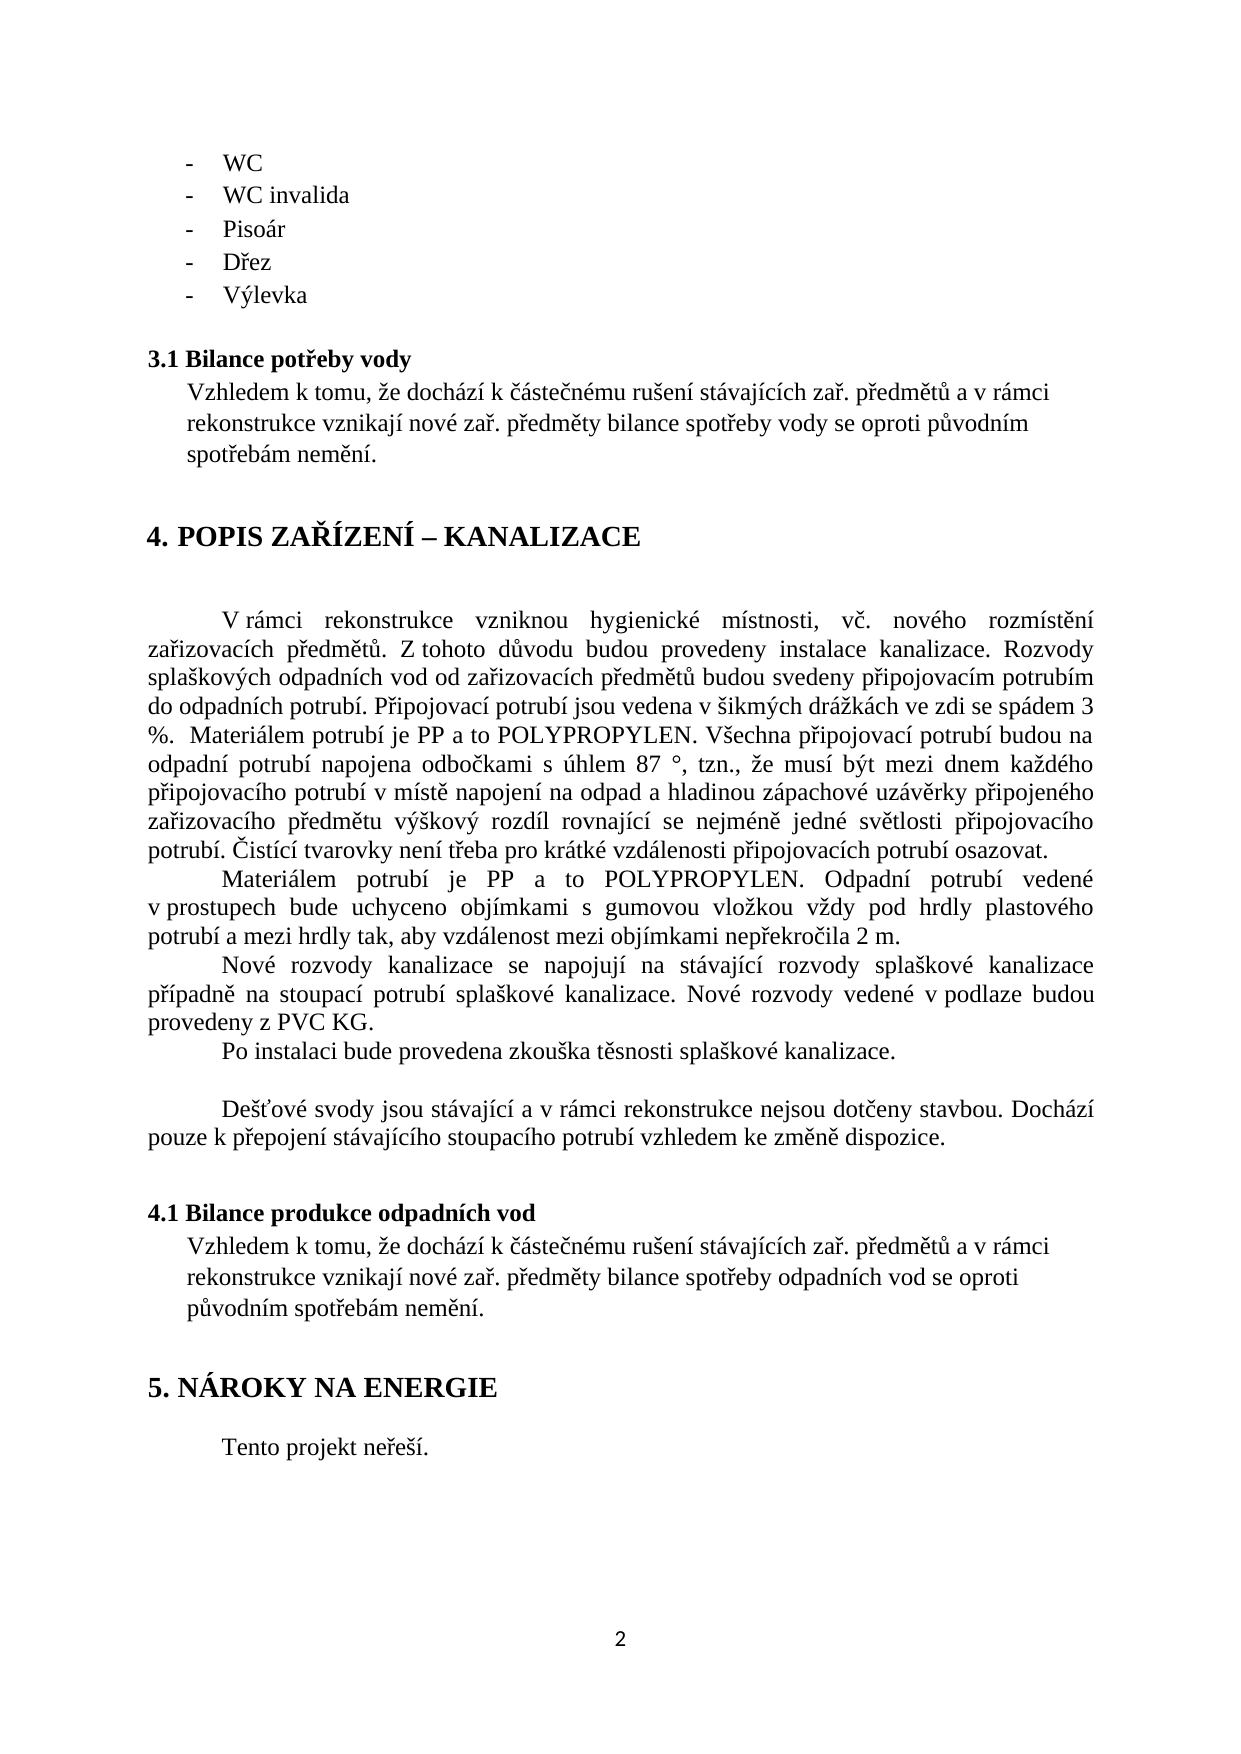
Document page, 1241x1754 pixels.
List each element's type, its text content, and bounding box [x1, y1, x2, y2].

text Materiálem potrubí je PP a to POLYPROPYLEN. Odpadní potrubí vedené v prostupech bude uchyceno objímkami s gumovou vložkou vždy pod hrdly plastového potrubí a mezi hrdly tak, aby vzdálenost mezi objímkami nepřekročila 2 m. [148, 864, 1095, 950]
text 3.1 Bilance potřeby vody [148, 344, 1093, 372]
list POPIS ZAŘÍZENÍ – KANALIZACE [146, 519, 1093, 553]
text V rámci rekonstrukce vzniknou hygienické místnosti, vč. nového rozmístění zařizovacích předmětů. Z tohoto důvodu budou provedeny instalace kanalizace. Rozvody splaškových odpadních vod od zařizovacích předmětů budou svedeny připojovacím potrubím do odpadních potrubí. Připojovací potrubí jsou vedena v šikmých drážkách ve zdi se spádem 3 %. Materiálem potrubí je PP a to POLYPROPYLEN. Všechna připojovací potrubí budou na odpadní potrubí napojena odbočkami s úhlem 87 °, tzn., že musí být mezi dnem každého připojovacího potrubí v místě napojení na odpad a hladinou zápachové uzávěrky připojeného zařizovacího předmětu výškový rozdíl rovnající se nejméně jedné světlosti připojovacího potrubí. Čistící tvarovky není třeba pro krátké vzdálenosti připojovacích potrubí osazovat. [148, 605, 1095, 864]
text Tento projekt neřeší. [148, 1432, 1095, 1461]
list Výlevka [185, 280, 1093, 308]
list Dřez [185, 247, 1093, 275]
text Vzhledem k tomu, že dochází k částečnému rušení stávajících zař. předmětů a v rámci rekonstrukce vznikají nové zař. předměty bilance spotřeby vody se oproti původním spotřebám nemění. [187, 377, 1093, 468]
text Po instalaci bude provedena zkouška těsnosti splaškové kanalizace. [148, 1036, 1095, 1065]
text Dešťové svody jsou stávající a v rámci rekonstrukce nejsou dotčeny stavbou. Dochází pouze k přepojení stávajícího stoupacího potrubí vzhledem ke změně dispozice. [148, 1094, 1095, 1151]
list WC invalida [185, 181, 1093, 209]
list NÁROKY NA ENERGIE [148, 1370, 1095, 1403]
text Vzhledem k tomu, že dochází k částečnému rušení stávajících zař. předmětů a v rámci rekonstrukce vznikají nové zař. předměty bilance spotřeby odpadních vod se oproti původním spotřebám nemění. [187, 1231, 1093, 1322]
list Pisoár [185, 214, 1093, 242]
list WC [185, 148, 1093, 176]
text 4.1 Bilance produkce odpadních vod [148, 1198, 1093, 1227]
text Nové rozvody kanalizace se napojují na stávající rozvody splaškové kanalizace případně na stoupací potrubí splaškové kanalizace. Nové rozvody vedené v podlaze budou provedeny z PVC KG. [148, 950, 1095, 1036]
